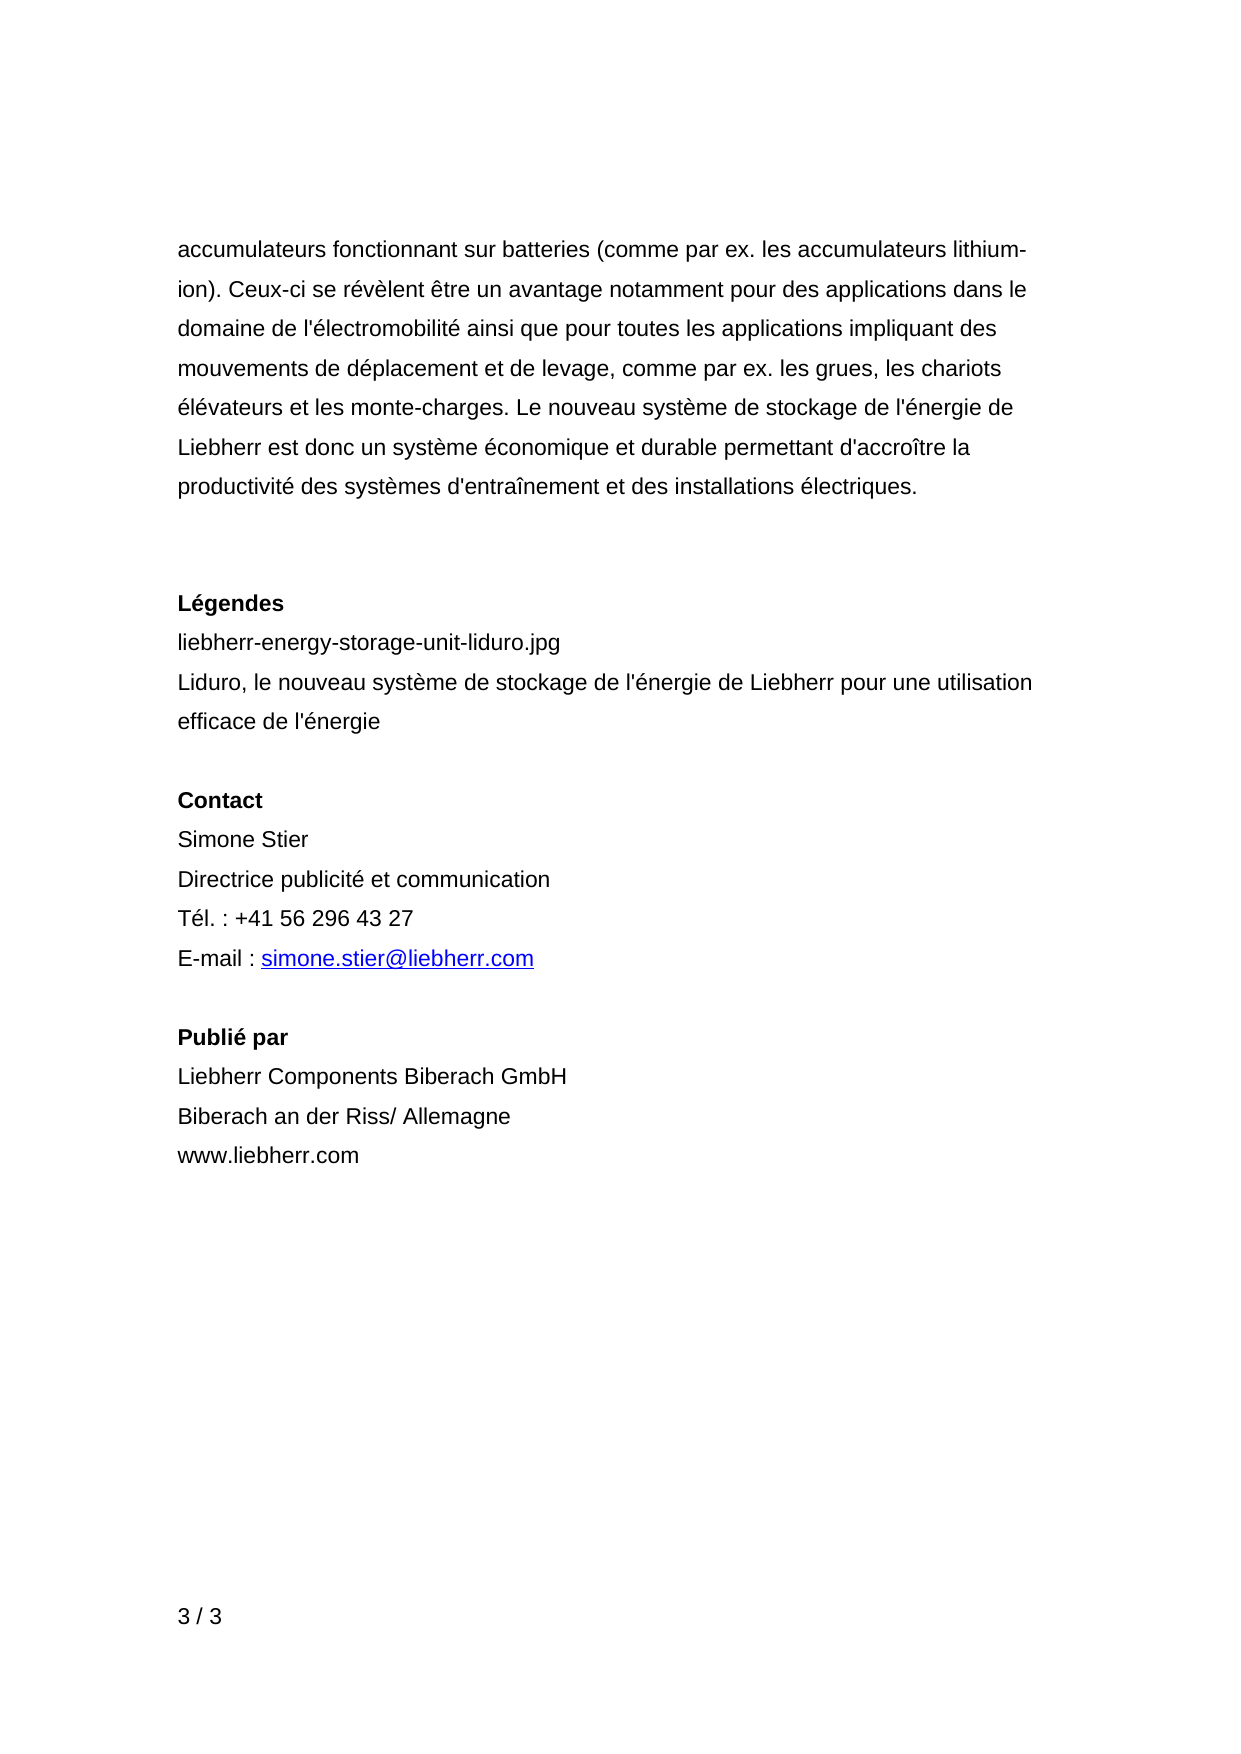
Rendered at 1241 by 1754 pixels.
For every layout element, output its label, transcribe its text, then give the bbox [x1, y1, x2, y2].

text Tél. : +41 56 296 43 27 [177, 905, 1063, 932]
text Liduro, le nouveau système de stockage de l'énergie de Liebherr pour une utilisation efficace de l'énergie [177, 668, 1063, 734]
text Directrice publicité et communication [177, 866, 1063, 892]
text Biberach an der Riss/ Allemagne [177, 1103, 1063, 1129]
text Simone Stier [177, 826, 1063, 853]
text Contact [177, 787, 1063, 813]
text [177, 236, 1063, 499]
text Liebherr Components Biberach GmbH [177, 1063, 1063, 1090]
text www.liebherr.com [177, 1142, 1063, 1169]
text liebherr-energy-storage-unit-liduro.jpg [177, 629, 1063, 655]
text Publié par [177, 1024, 1063, 1050]
text E-mail : simone.stier@liebherr.com [177, 945, 1063, 971]
text Légendes [177, 589, 1063, 616]
